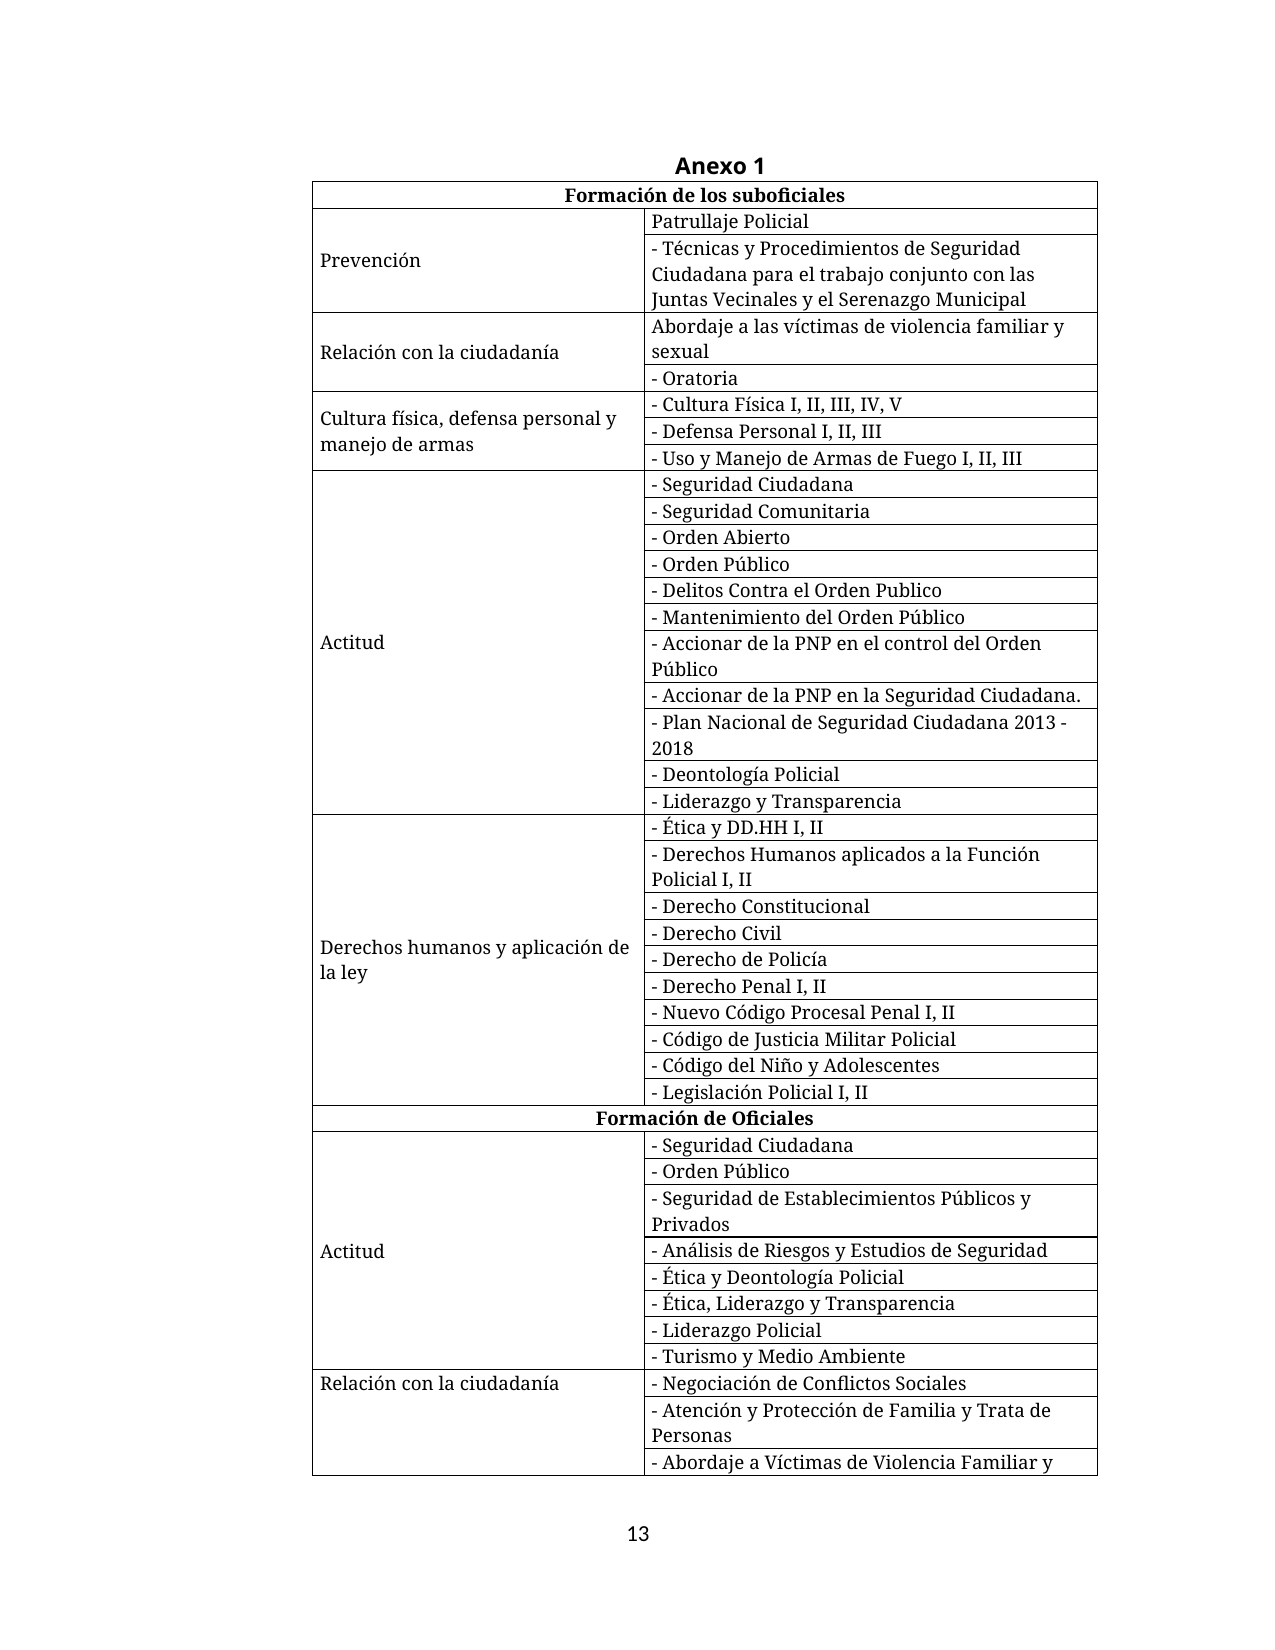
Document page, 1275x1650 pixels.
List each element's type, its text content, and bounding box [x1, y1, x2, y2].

table_cell - Turismo y Medio Ambiente [645, 1344, 1097, 1369]
table_cell - Técnicas y Procedimientos de Seguridad Ciudadana para el trabajo conjunto con las Juntas Vecinales y el Serenazgo Municipal [645, 235, 1097, 312]
text Anexo 1 [600, 150, 1125, 181]
table_cell - Código del Niño y Adolescentes [645, 1053, 1097, 1078]
table_cell - Orden Abierto [645, 525, 1097, 550]
table_cell Relación con la ciudadanía [313, 313, 644, 391]
table_cell Derechos humanos y aplicación de la ley [313, 815, 644, 1105]
table_cell Abordaje a las víctimas de violencia familiar y sexual [645, 313, 1097, 364]
table_cell - Derecho Penal I, II [645, 973, 1097, 998]
table_cell - Liderazgo y Transparencia [645, 788, 1097, 813]
table_cell Actitud [313, 1132, 644, 1369]
table_cell - Accionar de la PNP en el control del Orden Público [645, 631, 1097, 682]
table_cell - Deontología Policial [645, 761, 1097, 787]
table_cell Prevención [313, 209, 644, 312]
table_cell Formación de Oficiales [313, 1106, 1097, 1131]
table_cell - Análisis de Riesgos y Estudios de Seguridad [645, 1238, 1097, 1263]
table_cell Relación con la ciudadanía [313, 1370, 644, 1474]
table_cell - Orden Público [645, 551, 1097, 577]
table_cell - Accionar de la PNP en la Seguridad Ciudadana. [645, 683, 1097, 708]
table_cell - Código de Justicia Militar Policial [645, 1026, 1097, 1052]
table_cell - Derecho Civil [645, 920, 1097, 945]
table_cell - Defensa Personal I, II, III [645, 418, 1097, 444]
table_cell - Seguridad Comunitaria [645, 498, 1097, 523]
table_cell - Mantenimiento del Orden Público [645, 604, 1097, 630]
table_cell - Oratoria [645, 365, 1097, 391]
table_cell Patrullaje Policial [645, 209, 1097, 234]
table_header Formación de los suboficiales [313, 182, 1097, 208]
table_cell - Atención y Protección de Familia y Trata de Personas [645, 1397, 1097, 1448]
table_cell - Derecho de Policía [645, 946, 1097, 972]
table_cell - Nuevo Código Procesal Penal I, II [645, 1000, 1097, 1025]
table_cell Actitud [313, 471, 644, 813]
table_cell - Orden Público [645, 1159, 1097, 1184]
table_cell Cultura física, defensa personal y manejo de armas [313, 392, 644, 470]
table_cell - Negociación de Conflictos Sociales [645, 1370, 1097, 1396]
table_cell - Derechos Humanos aplicados a la Función Policial I, II [645, 841, 1097, 892]
table_cell - Seguridad de Establecimientos Públicos y Privados [645, 1185, 1097, 1236]
table_cell - Ética y Deontología Policial [645, 1264, 1097, 1289]
table_cell - Seguridad Ciudadana [645, 1132, 1097, 1158]
table_cell - Legislación Policial I, II [645, 1079, 1097, 1105]
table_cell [645, 1449, 1097, 1474]
table_cell - Delitos Contra el Orden Publico [645, 578, 1097, 603]
table_cell - Uso y Manejo de Armas de Fuego I, II, III [645, 445, 1097, 470]
table_cell - Seguridad Ciudadana [645, 471, 1097, 497]
table_cell - Plan Nacional de Seguridad Ciudadana 2013 -2018 [645, 709, 1097, 760]
table_cell - Ética y DD.HH I, II [645, 815, 1097, 840]
table_cell - Liderazgo Policial [645, 1317, 1097, 1343]
table_cell - Ética, Liderazgo y Transparencia [645, 1291, 1097, 1316]
table_cell - Derecho Constitucional [645, 893, 1097, 919]
table_cell - Cultura Física I, II, III, IV, V [645, 392, 1097, 417]
